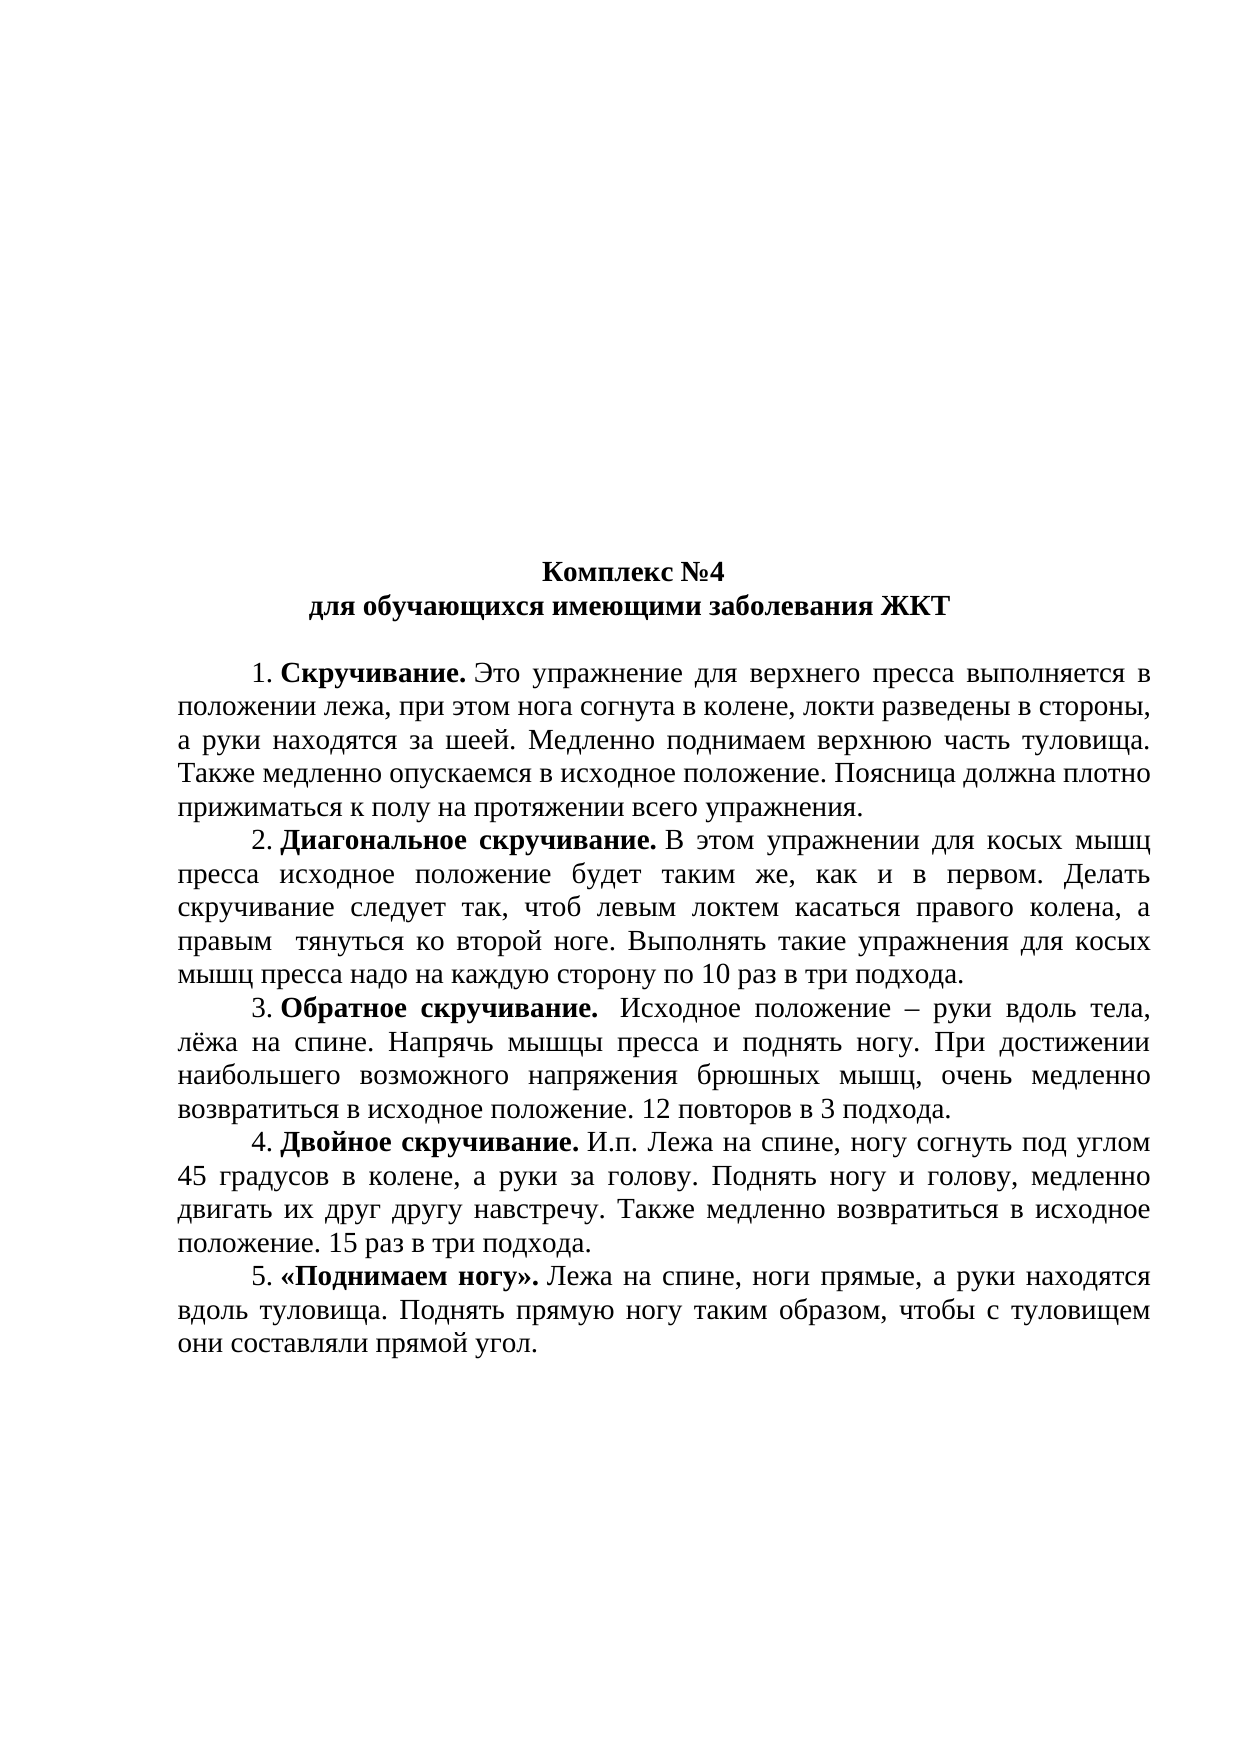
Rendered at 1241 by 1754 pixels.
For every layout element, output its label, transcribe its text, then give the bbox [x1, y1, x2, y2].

text 4. Двойное скручивание. И.п. Лежа на спине, ногу согнуть под углом 45 градусов в колене, а руки за голову. Поднять ногу и голову, медленно двигать их друг другу навстречу. Также медленно возвратиться в исходное положение. 15 раз в три подхода. [177, 1124, 1152, 1258]
text Комплекс №4 [177, 554, 1152, 588]
text для обучающихся имеющими заболевания ЖКТ [177, 588, 1152, 621]
text 3. Обратное скручивание. Исходное положение – руки вдоль тела, лёжа на спине. Напрячь мышцы пресса и поднять ногу. При достижении наибольшего возможного напряжения брюшных мышц, очень медленно возвратиться в исходное положение. 12 повторов в 3 подхода. [177, 990, 1152, 1124]
text 5. «Поднимаем ногу». Лежа на спине, ноги прямые, а руки находятся вдоль туловища. Поднять прямую ногу таким образом, чтобы с туловищем они составляли прямой угол. [177, 1258, 1152, 1359]
text 2. Диагональное скручивание. В этом упражнении для косых мышц пресса исходное положение будет таким же, как и в первом. Делать скручивание следует так, чтоб левым локтем касаться правого колена, а правым тянуться ко второй ноге. Выполнять такие упражнения для косых мышц пресса надо на каждую сторону по 10 раз в три подхода. [177, 822, 1152, 990]
text 1. Скручивание. Это упражнение для верхнего пресса выполняется в положении лежа, при этом нога согнута в колене, локти разведены в стороны, а руки находятся за шеей. Медленно поднимаем верхнюю часть туловища. Также медленно опускаемся в исходное положение. Поясница должна плотно прижиматься к полу на протяжении всего упражнения. [177, 655, 1152, 822]
